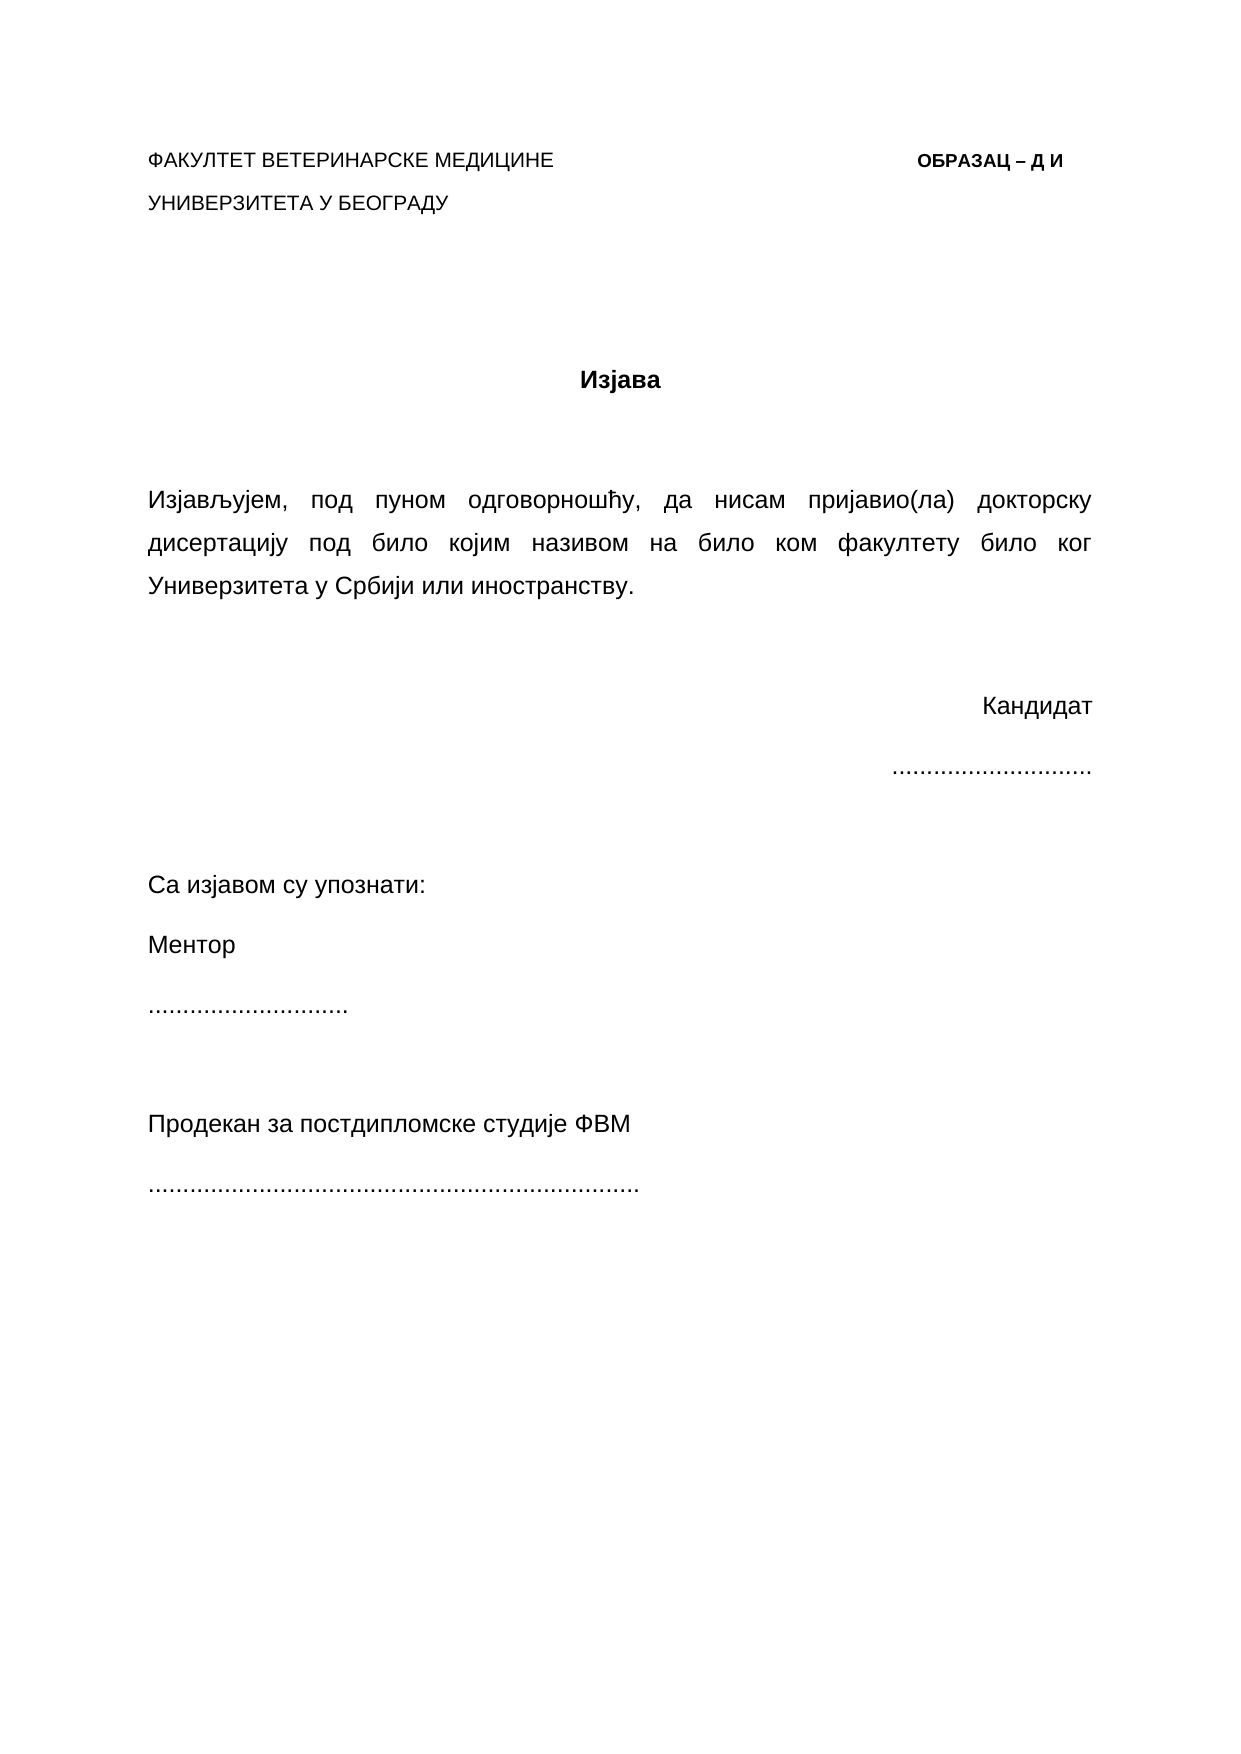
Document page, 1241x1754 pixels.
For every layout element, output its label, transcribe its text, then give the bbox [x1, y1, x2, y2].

text ............................. [148, 990, 1093, 1019]
text ФАКУЛТЕТ ВЕТЕРИНАРСКЕ МЕДИЦИНЕ ОБРАЗАЦ – Д И [148, 148, 1093, 172]
text Изјава [148, 366, 1093, 394]
text Ментор [148, 930, 1093, 959]
text Кандидат [148, 691, 1093, 720]
text ............................. [148, 751, 1093, 779]
text Са изјавом су упознати: [148, 870, 1093, 899]
text УНИВЕРЗИТЕТА У БЕОГРАДУ [148, 190, 1093, 214]
text Изјављујем, под пуном одговорношћу, да нисам пријавио(ла) докторску дисертацију под било којим називом на било ком факултету било ког Универзитета у Србији или иностранству. [148, 485, 1093, 600]
text Продекан за постдипломске студије ФВМ [148, 1109, 1093, 1138]
text ....................................................................... [148, 1169, 1093, 1198]
